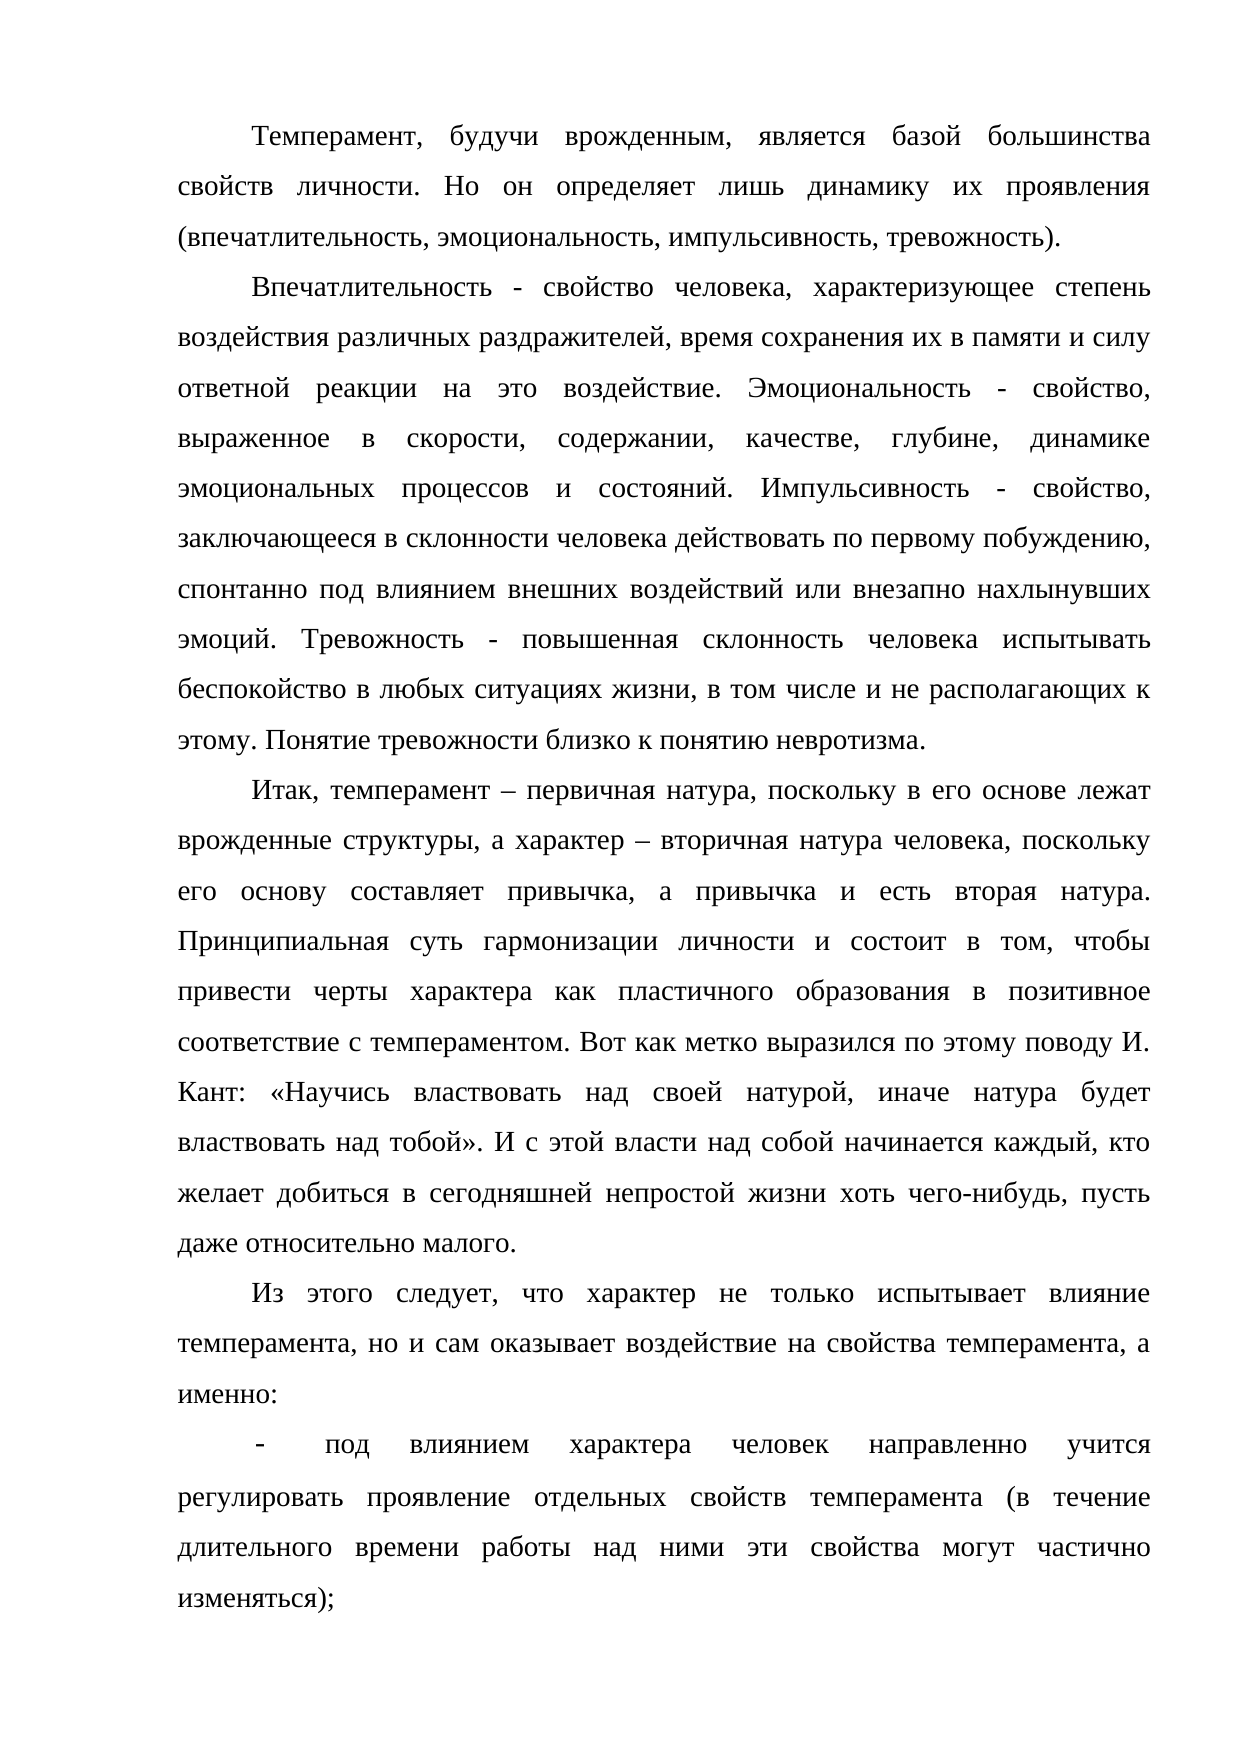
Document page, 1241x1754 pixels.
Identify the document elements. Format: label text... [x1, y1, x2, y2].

text Итак, темперамент – первичная натура, поскольку в его основе лежат врожденные структуры, а характер – вторичная натура человека, поскольку его основу составляет привычка, а привычка и есть вторая натура. Принципиальная суть гармонизации личности и состоит в том, чтобы привести черты характера как пластичного образования в позитивное соответствие с темпераментом. Вот как метко выразился по этому поводу И. Кант: «Научись властвовать над своей натурой, иначе натура будет властвовать над тобой». И с этой власти над собой начинается каждый, кто желает добиться в сегодняшней непростой жизни хоть чего-нибудь, пусть даже относительно малого. [177, 772, 1152, 1258]
text Из этого следует, что характер не только испытывает влияние темперамента, но и сам оказывает воздействие на свойства темперамента, а именно: [177, 1275, 1152, 1409]
text Впечатлительность - свойство человека, характеризующее степень воздействия различных раздражителей, время сохранения их в памяти и силу ответной реакции на это воздействие. Эмоциональность - свойство, выраженное в скорости, содержании, качестве, глубине, динамике эмоциональных процессов и состояний. Импульсивность - свойство, заключающееся в склонности человека действовать по первому побуждению, спонтанно под влиянием внешних воздействий или внезапно нахлынувших эмоций. Тревожность - повышенная склонность человека испытывать беспокойство в любых ситуациях жизни, в том числе и не располагающих к этому. Понятие тревожности близко к понятию невротизма. [177, 269, 1152, 755]
list под влиянием характера человек направленно учится регулировать проявление отдельных свойств темперамента (в течение длительного времени работы над ними эти свойства могут частично изменяться); [177, 1426, 1152, 1613]
text Темперамент, будучи врожденным, является базой большинства свойств личности. Но он определяет лишь динамику их проявления (впечатлительность, эмоциональность, импульсивность, тревожность). [177, 118, 1152, 252]
